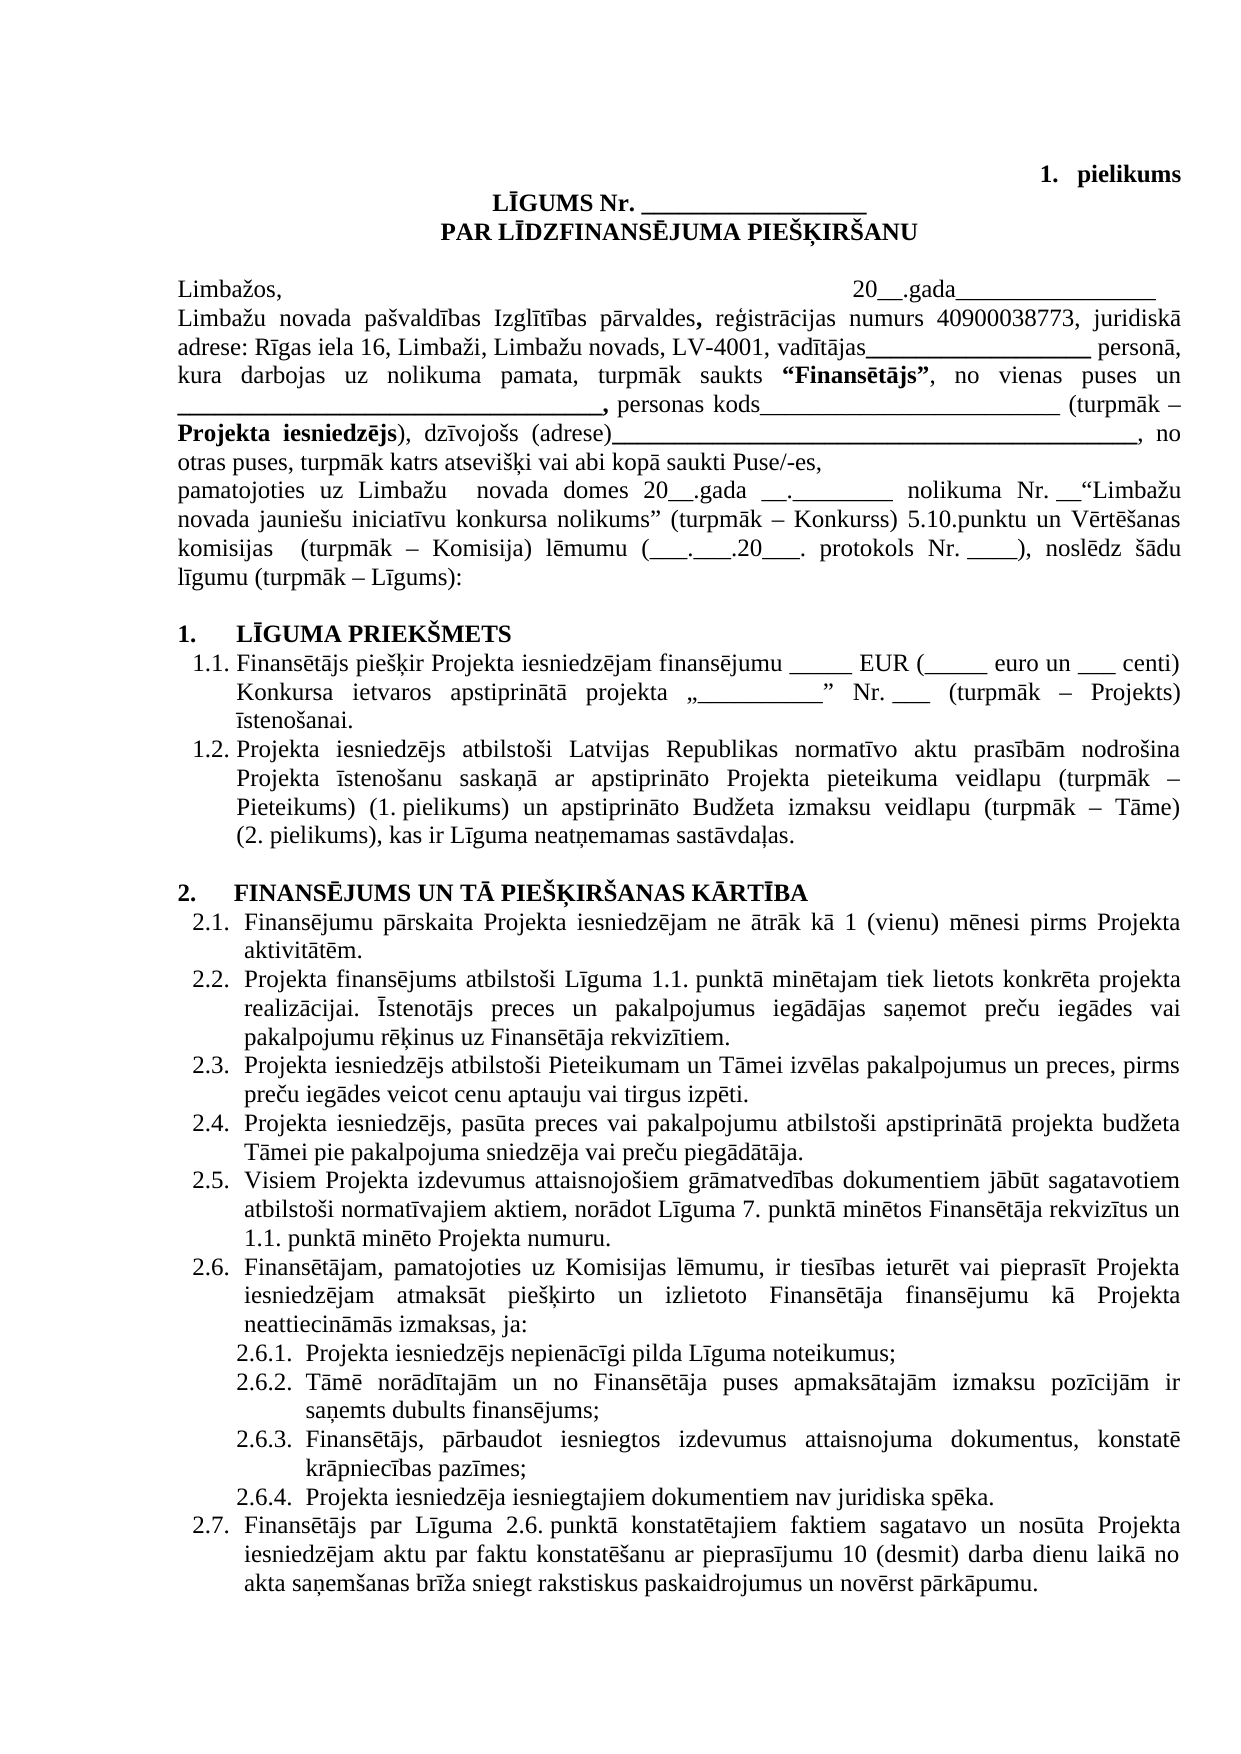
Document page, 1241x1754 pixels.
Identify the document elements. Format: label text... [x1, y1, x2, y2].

list FINANSĒJUMS UN TĀ PIEŠĶIRŠANAS KĀRTĪBA [177, 878, 1181, 907]
list Tāmē norādītajām un no Finansētāja puses apmaksātajām izmaksu pozīcijām ir saņemts dubults finansējums; [236, 1367, 1181, 1424]
list Projekta iesniedzējs atbilstoši Pieteikumam un Tāmei izvēlas pakalpojumus un preces, pirms preču iegādes veicot cenu aptauju vai tirgus izpēti. [192, 1051, 1181, 1108]
text Limbažos, 20__.gada________________ [177, 274, 1181, 303]
list Finansētājs, pārbaudot iesniegtos izdevumus attaisnojuma dokumentus, konstatē krāpniecības pazīmes; [236, 1424, 1181, 1482]
list Projekta iesniedzēja iesniegtajiem dokumentiem nav juridiska spēka. [236, 1482, 1181, 1511]
list Finansējumu pārskaita Projekta iesniedzējam ne ātrāk kā 1 (vienu) mēnesi pirms Projekta aktivitātēm. [192, 907, 1181, 964]
list Finansētājam, pamatojoties uz Komisijas lēmumu, ir tiesības ieturēt vai pieprasīt Projekta iesniedzējam atmaksāt piešķirto un izlietoto Finansētāja finansējumu kā Projekta neattiecināmās izmaksas, ja: [192, 1252, 1181, 1338]
text pamatojoties uz Limbažu novada domes 20__.gada __.________ nolikuma Nr. __“Limbažu novada jauniešu iniciatīvu konkursa nolikums” (turpmāk – Konkurss) 5.10.punktu un Vērtēšanas komisijas (turpmāk – Komisija) lēmumu (___.___.20___. protokols Nr. ____), noslēdz šādu līgumu (turpmāk – Līgums): [177, 476, 1181, 591]
list Projekta iesniedzējs, pasūta preces vai pakalpojumu atbilstoši apstiprinātā projekta budžeta Tāmei pie pakalpojuma sniedzēja vai preču piegādātāja. [192, 1108, 1181, 1166]
list Finansētājs par Līguma 2.6. punktā konstatētajiem faktiem sagatavo un nosūta Projekta iesniedzējam aktu par faktu konstatēšanu ar pieprasījumu 10 (desmit) darba dienu laikā no akta saņemšanas brīža sniegt rakstiskus paskaidrojumus un novērst pārkāpumu. [192, 1511, 1181, 1597]
text LĪGUMS Nr. __________________ [177, 188, 1181, 217]
list Visiem Projekta izdevumus attaisnojošiem grāmatvedības dokumentiem jābūt sagatavotiem atbilstoši normatīvajiem aktiem, norādot Līguma 7. punktā minētos Finansētāja rekvizītus un 1.1. punktā minēto Projekta numuru. [192, 1166, 1181, 1252]
list LĪGUMA PRIEKŠMETS [177, 619, 1181, 648]
list Projekta finansējums atbilstoši Līguma 1.1. punktā minētajam tiek lietots konkrēta projekta realizācijai. Īstenotājs preces un pakalpojumus iegādājas saņemot preču iegādes vai pakalpojumu rēķinus uz Finansētāja rekvizītiem. [192, 964, 1181, 1051]
text Limbažu novada pašvaldības Izglītības pārvaldes, reģistrācijas numurs 40900038773, juridiskā adrese: Rīgas iela 16, Limbaži, Limbažu novads, LV-4001, vadītājas__________________ personā, kura darbojas uz nolikuma pamata, turpmāk saukts “Finansētājs”, no vienas puses un __________________________________, personas kods________________________ (turpmāk – Projekta iesniedzējs), dzīvojošs (adrese)__________________________________________, no otras puses, turpmāk katrs atsevišķi vai abi kopā saukti Puse/-es, [177, 303, 1181, 476]
list pielikums [215, 159, 1181, 188]
text PAR LĪDZFINANSĒJUMA PIEŠĶIRŠANU [177, 217, 1181, 246]
list Finansētājs piešķir Projekta iesniedzējam finansējumu _____ EUR (_____ euro un ___ centi) Konkursa ietvaros apstiprinātā projekta „__________” Nr. ___ (turpmāk – Projekts) īstenošanai. [192, 648, 1181, 734]
list Projekta iesniedzējs nepienācīgi pilda Līguma noteikumus; [236, 1338, 1181, 1367]
list Projekta iesniedzējs atbilstoši Latvijas Republikas normatīvo aktu prasībām nodrošina Projekta īstenošanu saskaņā ar apstiprināto Projekta pieteikuma veidlapu (turpmāk – Pieteikums) (1. pielikums) un apstiprināto Budžeta izmaksu veidlapu (turpmāk – Tāme) (2. pielikums), kas ir Līguma neatņemamas sastāvdaļas. [192, 734, 1181, 849]
